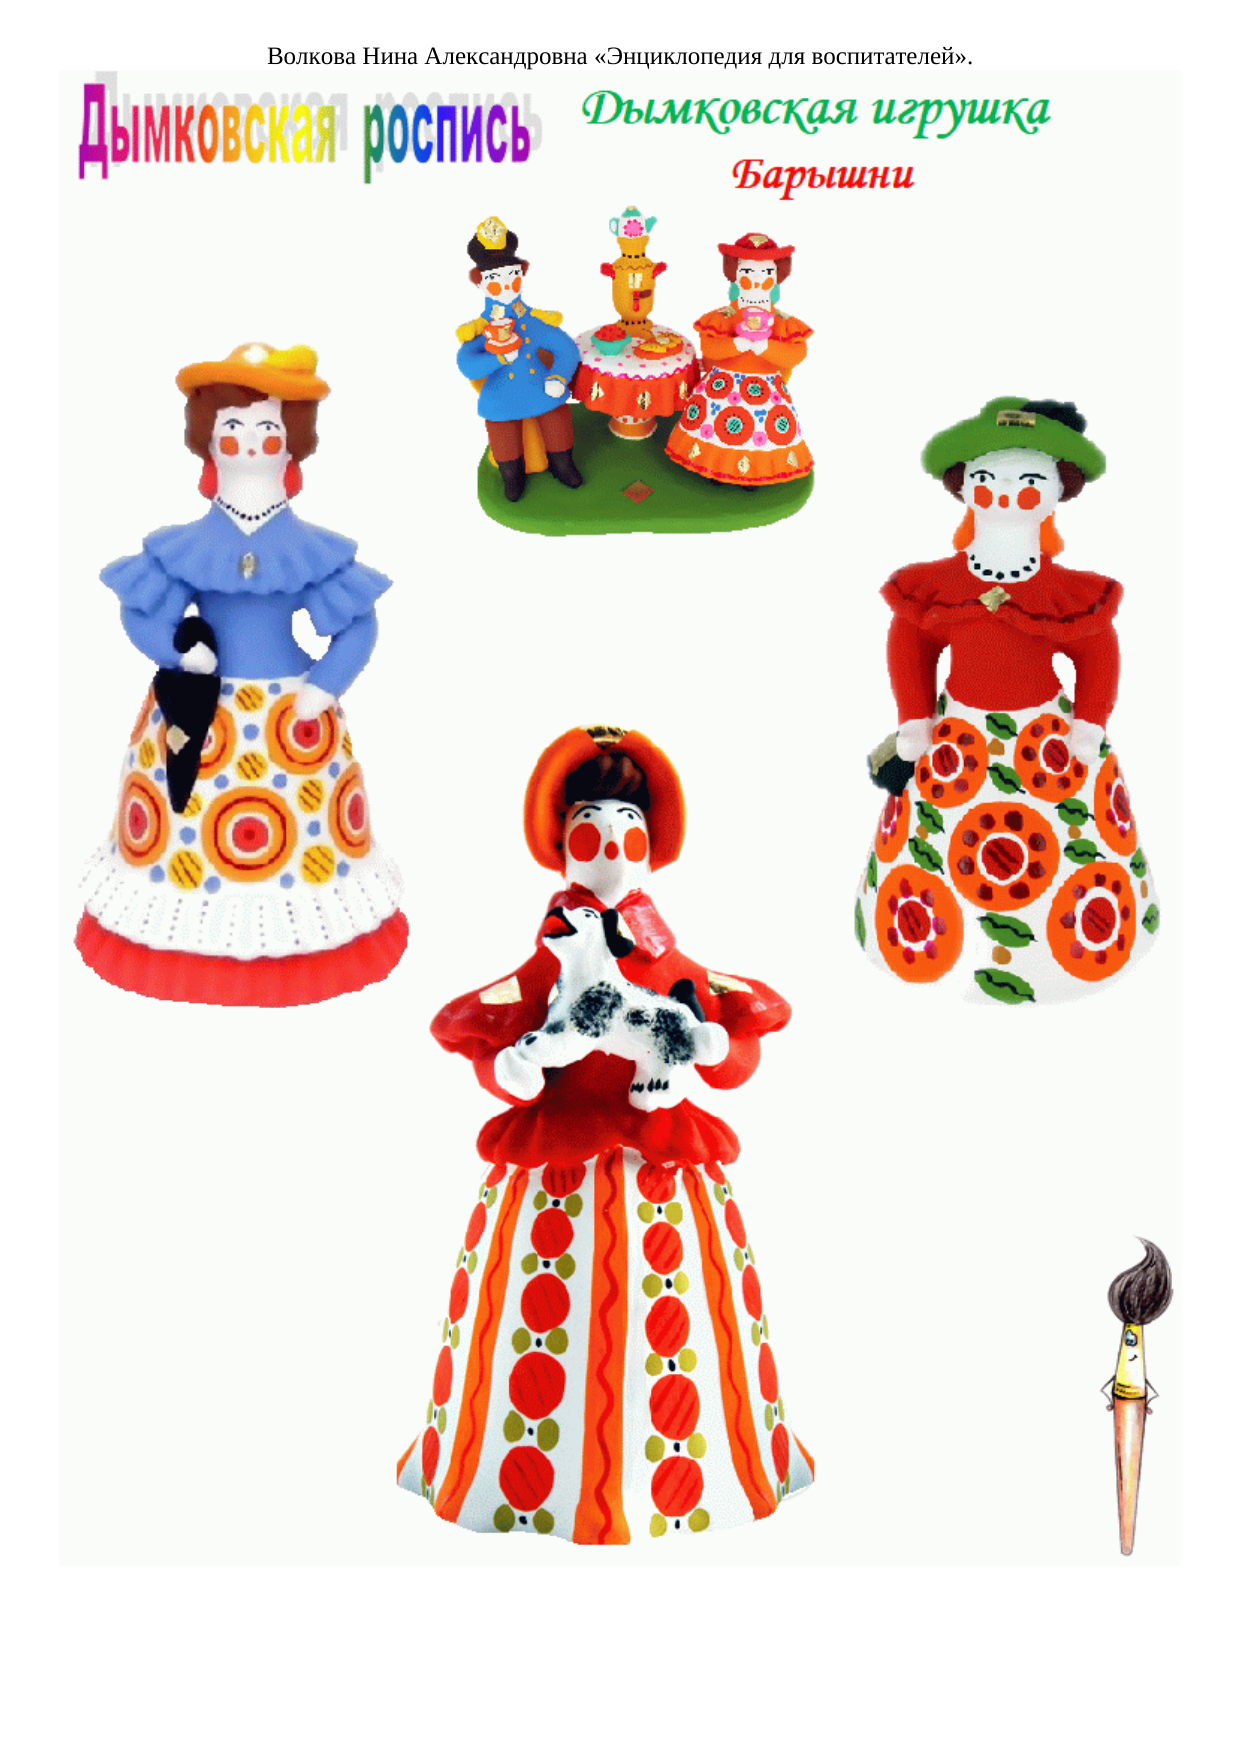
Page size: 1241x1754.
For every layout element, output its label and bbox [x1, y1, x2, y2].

picture [59, 70, 1181, 1566]
